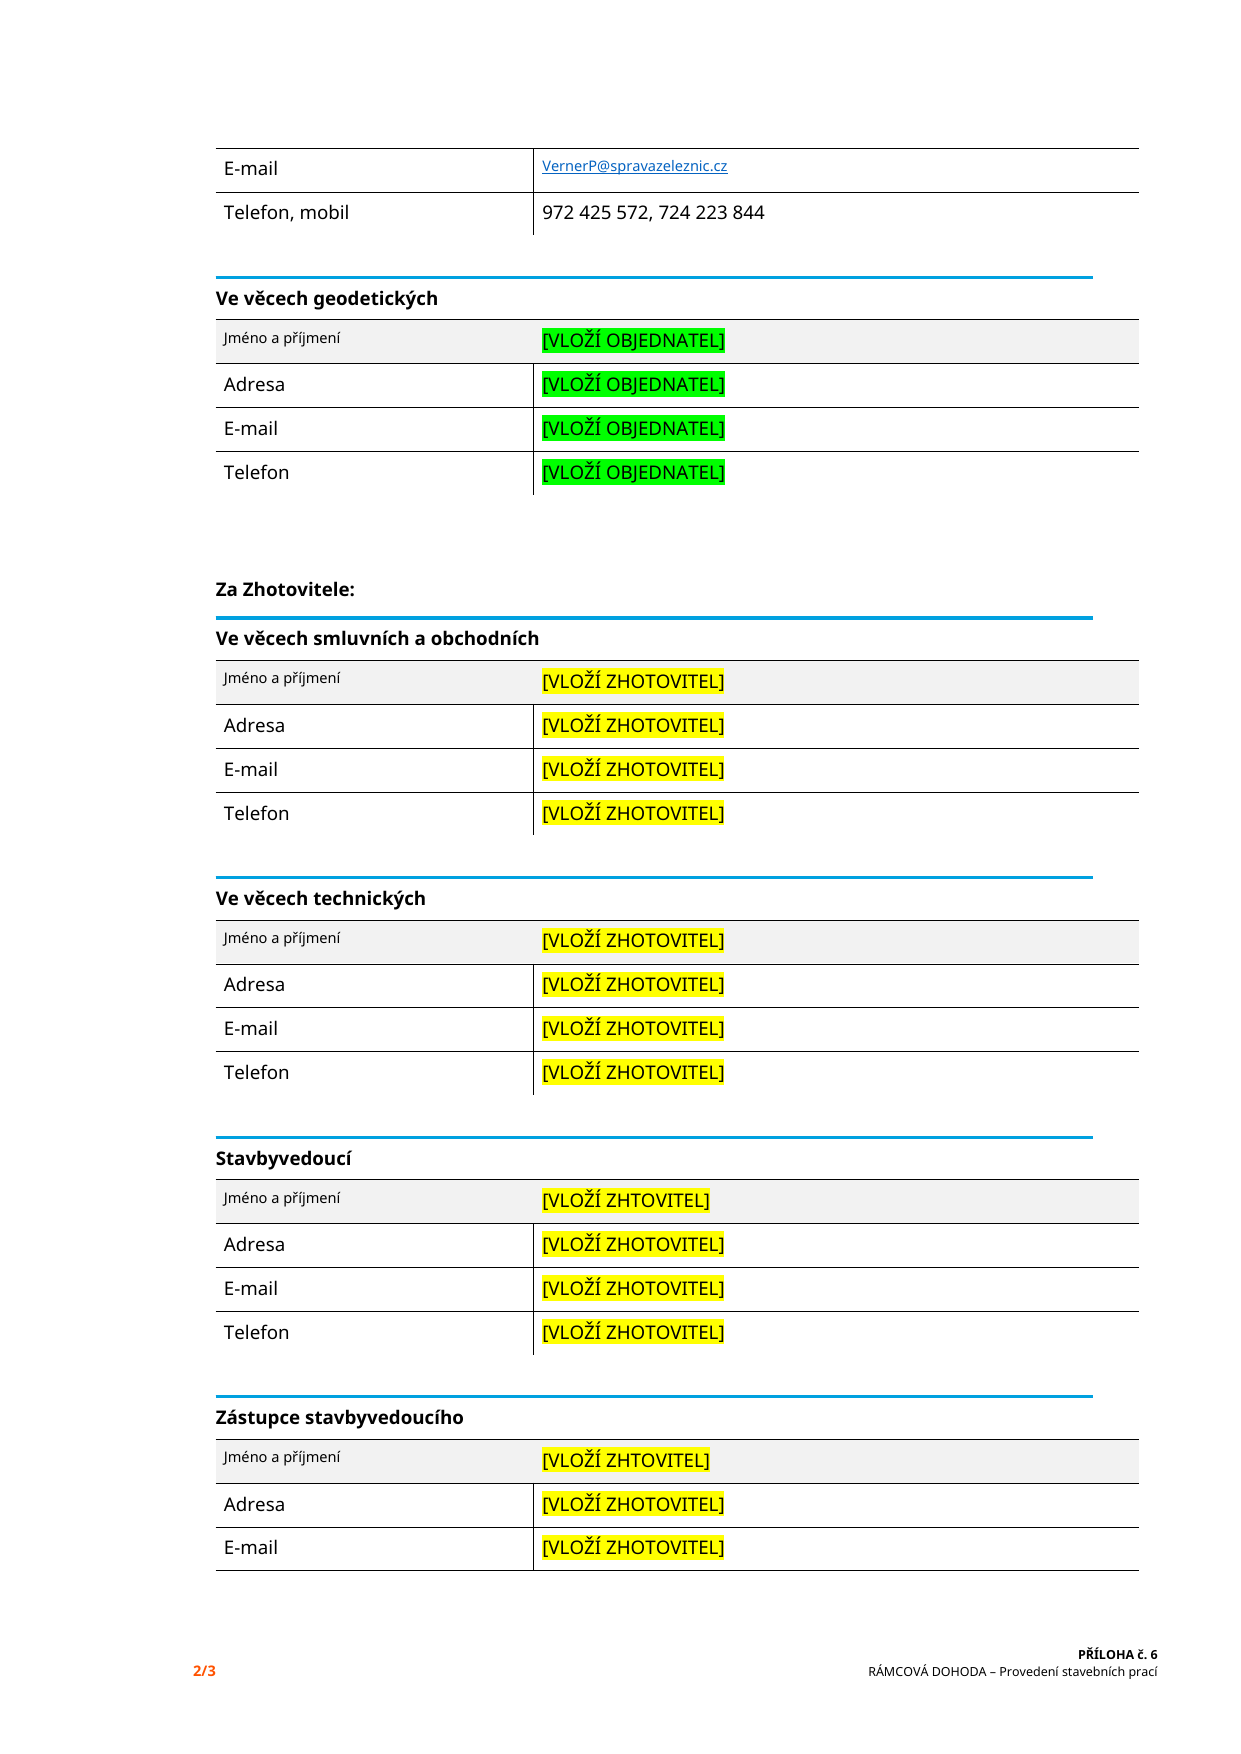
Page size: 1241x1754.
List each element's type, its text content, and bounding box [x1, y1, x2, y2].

table_cell Adresa [216, 364, 533, 407]
table_cell [VLOŽÍ ZHOTOVITEL] [534, 1268, 1139, 1311]
table_header Jméno a příjmení [216, 1440, 534, 1483]
table_cell Telefon [216, 1052, 533, 1095]
table_cell [VLOŽÍ ZHOTOVITEL] [534, 1528, 1139, 1570]
table_header Jméno a příjmení [216, 661, 534, 704]
table_cell Adresa [216, 1224, 533, 1267]
text Stavbyvedoucí [216, 1139, 1093, 1170]
table_cell [VLOŽÍ ZHOTOVITEL] [534, 1224, 1139, 1267]
text Ve věcech smluvních a obchodních [216, 620, 1093, 651]
table_cell [VLOŽÍ ZHOTOVITEL] [534, 749, 1139, 792]
table_header [VLOŽÍ ZHOTOVITEL] [534, 661, 1139, 704]
table_cell E-mail [216, 149, 533, 191]
table_cell [VLOŽÍ ZHOTOVITEL] [534, 1484, 1139, 1526]
table_cell Telefon [216, 793, 533, 835]
table_cell [VLOŽÍ OBJEDNATEL] [534, 452, 1139, 495]
text Za Zhotovitele: [216, 576, 1093, 601]
table_cell [VLOŽÍ ZHOTOVITEL] [534, 1008, 1139, 1051]
table_cell E-mail [216, 1008, 533, 1051]
table_cell [VLOŽÍ ZHOTOVITEL] [534, 705, 1139, 748]
text Ve věcech geodetických [216, 279, 1093, 311]
table_cell E-mail [216, 1528, 533, 1570]
table_cell VernerP@spravazeleznic.cz [534, 149, 1139, 191]
table_header [VLOŽÍ ZHTOVITEL] [534, 1440, 1139, 1483]
table_cell Adresa [216, 965, 533, 1007]
table_header [VLOŽÍ ZHTOVITEL] [534, 1180, 1139, 1223]
table_header Jméno a příjmení [216, 320, 534, 363]
text Ve věcech technických [216, 879, 1093, 911]
table_header Jméno a příjmení [216, 921, 534, 963]
table_cell [VLOŽÍ ZHOTOVITEL] [534, 793, 1139, 835]
table_cell [VLOŽÍ ZHOTOVITEL] [534, 1052, 1139, 1095]
table_cell Telefon [216, 452, 533, 495]
table_cell Telefon [216, 1312, 533, 1354]
table_header Jméno a příjmení [216, 1180, 534, 1223]
table_header [VLOŽÍ OBJEDNATEL] [534, 320, 1139, 363]
text Zástupce stavbyvedoucího [216, 1398, 1093, 1430]
table_cell [VLOŽÍ ZHOTOVITEL] [534, 1312, 1139, 1354]
table_cell Telefon, mobil [216, 193, 533, 235]
table_header [VLOŽÍ ZHOTOVITEL] [534, 921, 1139, 963]
table_cell E-mail [216, 408, 533, 451]
table_cell [VLOŽÍ OBJEDNATEL] [534, 408, 1139, 451]
table_cell [VLOŽÍ OBJEDNATEL] [534, 364, 1139, 407]
table_cell [VLOŽÍ ZHOTOVITEL] [534, 965, 1139, 1007]
table_cell E-mail [216, 1268, 533, 1311]
table_cell 972 425 572, 724 223 844 [534, 193, 1139, 235]
table_cell Adresa [216, 1484, 533, 1526]
table_cell Adresa [216, 705, 533, 748]
table_cell E-mail [216, 749, 533, 792]
